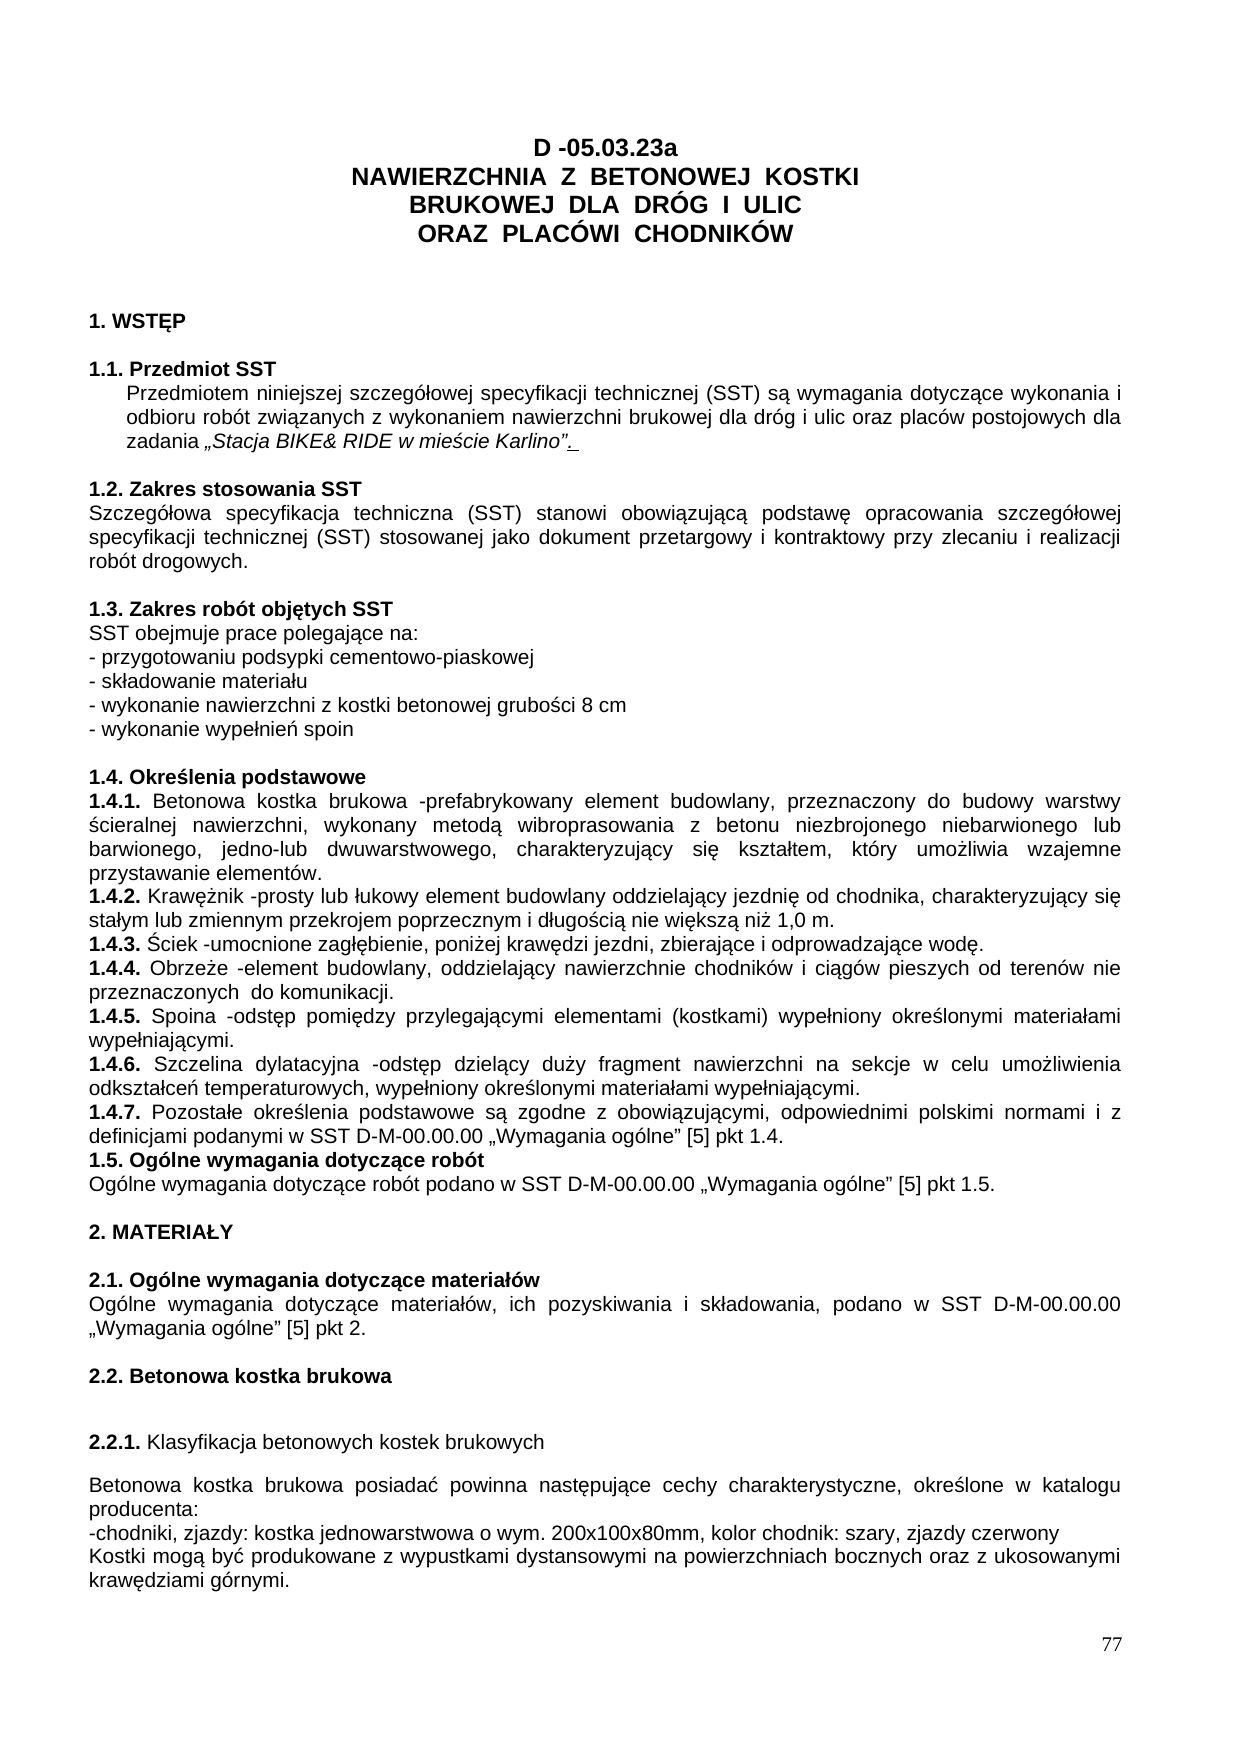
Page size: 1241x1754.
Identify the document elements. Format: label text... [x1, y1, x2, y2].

text 2.2. Betonowa kostka brukowa [89, 1363, 1122, 1387]
text Przedmiotem niniejszej szczegółowej specyfikacji technicznej (SST) są wymagania dotyczące wykonania i odbioru robót związanych z wykonaniem nawierzchni brukowej dla dróg i ulic oraz placów postojowych dla zadania „Stacja BIKE& RIDE w mieście Karlino”. [126, 381, 1122, 453]
text 1.4.1. Betonowa kostka brukowa -prefabrykowany element budowlany, przeznaczony do budowy warstwy ścieralnej nawierzchni, wykonany metodą wibroprasowania z betonu niezbrojonego niebarwionego lub barwionego, jedno-lub dwuwarstwowego, charakteryzujący się kształtem, który umożliwia wzajemne przystawanie elementów. [89, 788, 1122, 884]
text - wykonanie wypełnień spoin [89, 717, 1122, 741]
text 1.4.4. Obrzeże -element budowlany, oddzielający nawierzchnie chodników i ciągów pieszych od terenów nie przeznaczonych do komunikacji. [89, 956, 1122, 1004]
text Szczegółowa specyfikacja techniczna (SST) stanowi obowiązującą podstawę opracowania szczegółowej specyfikacji technicznej (SST) stosowanej jako dokument przetargowy i kontraktowy przy zlecaniu i realizacji robót drogowych. [89, 501, 1122, 573]
text ORAZ PLACÓWI CHODNIKÓW [89, 219, 1122, 248]
text 2. MATERIAŁY [89, 1220, 1122, 1244]
text Kostki mogą być produkowane z wypustkami dystansowymi na powierzchniach bocznych oraz z ukosowanymi krawędziami górnymi. [89, 1544, 1122, 1592]
text D -05.03.23a [89, 133, 1122, 162]
text - wykonanie nawierzchni z kostki betonowej grubości 8 cm [89, 693, 1122, 717]
text 1.1. Przedmiot SST [89, 357, 1122, 381]
text 1.4.5. Spoina -odstęp pomiędzy przylegającymi elementami (kostkami) wypełniony określonymi materiałami wypełniającymi. [89, 1004, 1122, 1052]
text - składowanie materiału [89, 669, 1122, 693]
text 1.4. Określenia podstawowe [89, 764, 1122, 788]
text Betonowa kostka brukowa posiadać powinna następujące cechy charakterystyczne, określone w katalogu producenta: [89, 1472, 1122, 1520]
text NAWIERZCHNIA Z BETONOWEJ KOSTKI [89, 162, 1122, 190]
text - przygotowaniu podsypki cementowo-piaskowej [89, 645, 1122, 669]
text Ogólne wymagania dotyczące materiałów, ich pozyskiwania i składowania, podano w SST D-M-00.00.00 „Wymagania ogólne” [5] pkt 2. [89, 1292, 1122, 1339]
text 1.4.7. Pozostałe określenia podstawowe są zgodne z obowiązującymi, odpowiednimi polskimi normami i z definicjami podanymi w SST D-M-00.00.00 „Wymagania ogólne” [5] pkt 1.4. [89, 1100, 1122, 1148]
text BRUKOWEJ DLA DRÓG I ULIC [89, 190, 1122, 219]
text 1.4.6. Szczelina dylatacyjna -odstęp dzielący duży fragment nawierzchni na sekcje w celu umożliwienia odkształceń temperaturowych, wypełniony określonymi materiałami wypełniającymi. [89, 1052, 1122, 1100]
text 1.5. Ogólne wymagania dotyczące robót [89, 1148, 1122, 1172]
text -chodniki, zjazdy: kostka jednowarstwowa o wym. 200x100x80mm, kolor chodnik: szary, zjazdy czerwony [89, 1520, 1122, 1544]
text 1. WSTĘP [89, 309, 1122, 333]
text 1.4.2. Krawężnik -prosty lub łukowy element budowlany oddzielający jezdnię od chodnika, charakteryzujący się stałym lub zmiennym przekrojem poprzecznym i długością nie większą niż 1,0 m. [89, 884, 1122, 932]
text 1.4.3. Ściek -umocnione zagłębienie, poniżej krawędzi jezdni, zbierające i odprowadzające wodę. [89, 932, 1122, 956]
text 2.2.1. Klasyfikacja betonowych kostek brukowych [89, 1430, 1122, 1454]
text SST obejmuje prace polegające na: [89, 621, 1122, 645]
text 1.3. Zakres robót objętych SST [89, 597, 1122, 621]
text 1.2. Zakres stosowania SST [89, 477, 1122, 501]
text Ogólne wymagania dotyczące robót podano w SST D-M-00.00.00 „Wymagania ogólne” [5] pkt 1.5. [89, 1172, 1122, 1196]
text 2.1. Ogólne wymagania dotyczące materiałów [89, 1268, 1122, 1292]
